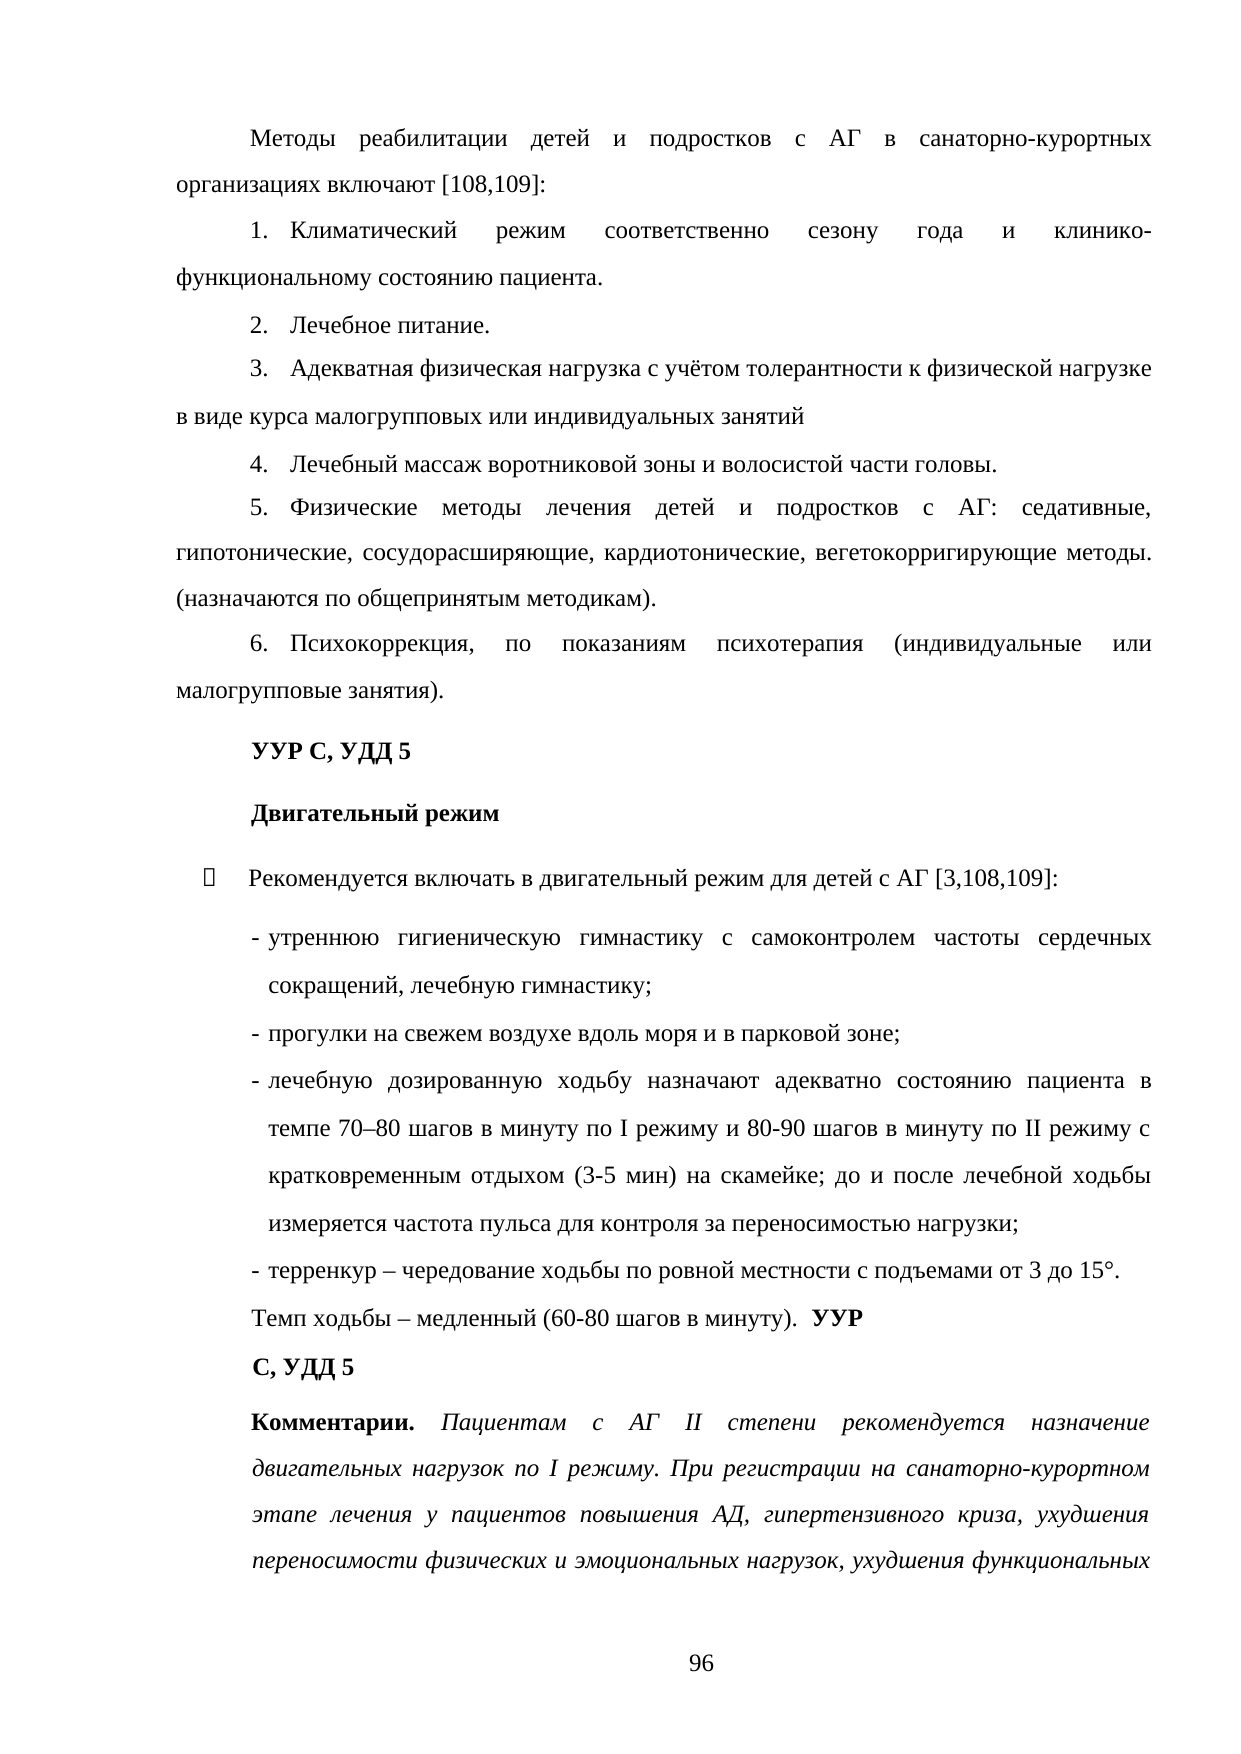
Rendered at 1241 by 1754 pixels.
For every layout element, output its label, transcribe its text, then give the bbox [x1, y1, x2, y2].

list Адекватная физическая нагрузка с учётом толерантности к физической нагрузке в виде курса малогрупповых или индивидуальных занятий [176, 353, 1152, 430]
list прогулки на свежем воздухе вдоль моря и в парковой зоне; [251, 1018, 1152, 1046]
list Физические методы лечения детей и подростков с АГ: седативные, гипотонические, сосудорасширяющие, кардиотонические, вегетокорригирующие методы. (назначаются по общепринятым методикам). [176, 492, 1152, 611]
list терренкур – чередование ходьбы по ровной местности с подъемами от 3 до 15°. [251, 1256, 1152, 1284]
text  Рекомендуется включать в двигательный режим для детей с АГ [3,108,109]: [140, 860, 1159, 894]
text Методы реабилитации детей и подростков с АГ в санаторно-курортных организациях включают [108,109]: [176, 123, 1152, 197]
list Климатический режим соответственно сезону года и клинико-функциональному состоянию пациента. [176, 215, 1152, 291]
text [251, 1407, 1153, 1574]
list утреннюю гигиеническую гимнастику с самоконтролем частоты сердечных сокращений, лечебную гимнастику; [251, 922, 1152, 998]
list Лечебное питание. [176, 310, 1152, 339]
list лечебную дозированную ходьбу назначают адекватно состоянию пациента в темпе 70–80 шагов в минуту по I режиму и 80-90 шагов в минуту по II режиму с кратковременным отдыхом (3-5 мин) на скамейке; до и после лечебной ходьбы измеряется частота пульса для контроля за переносимостью нагрузки; [251, 1066, 1152, 1236]
text Темп ходьбы – медленный (60-80 шагов в минуту). УУР С, УДД 5 [251, 1303, 863, 1381]
subtitle Двигательный режим [251, 798, 1153, 827]
text УУР С, УДД 5 [251, 736, 1153, 765]
list Лечебный массаж воротниковой зоны и волосистой части головы. [176, 449, 1152, 478]
list Психокоррекция, по показаниям психотерапия (индивидуальные или малогрупповые занятия). [176, 628, 1152, 704]
